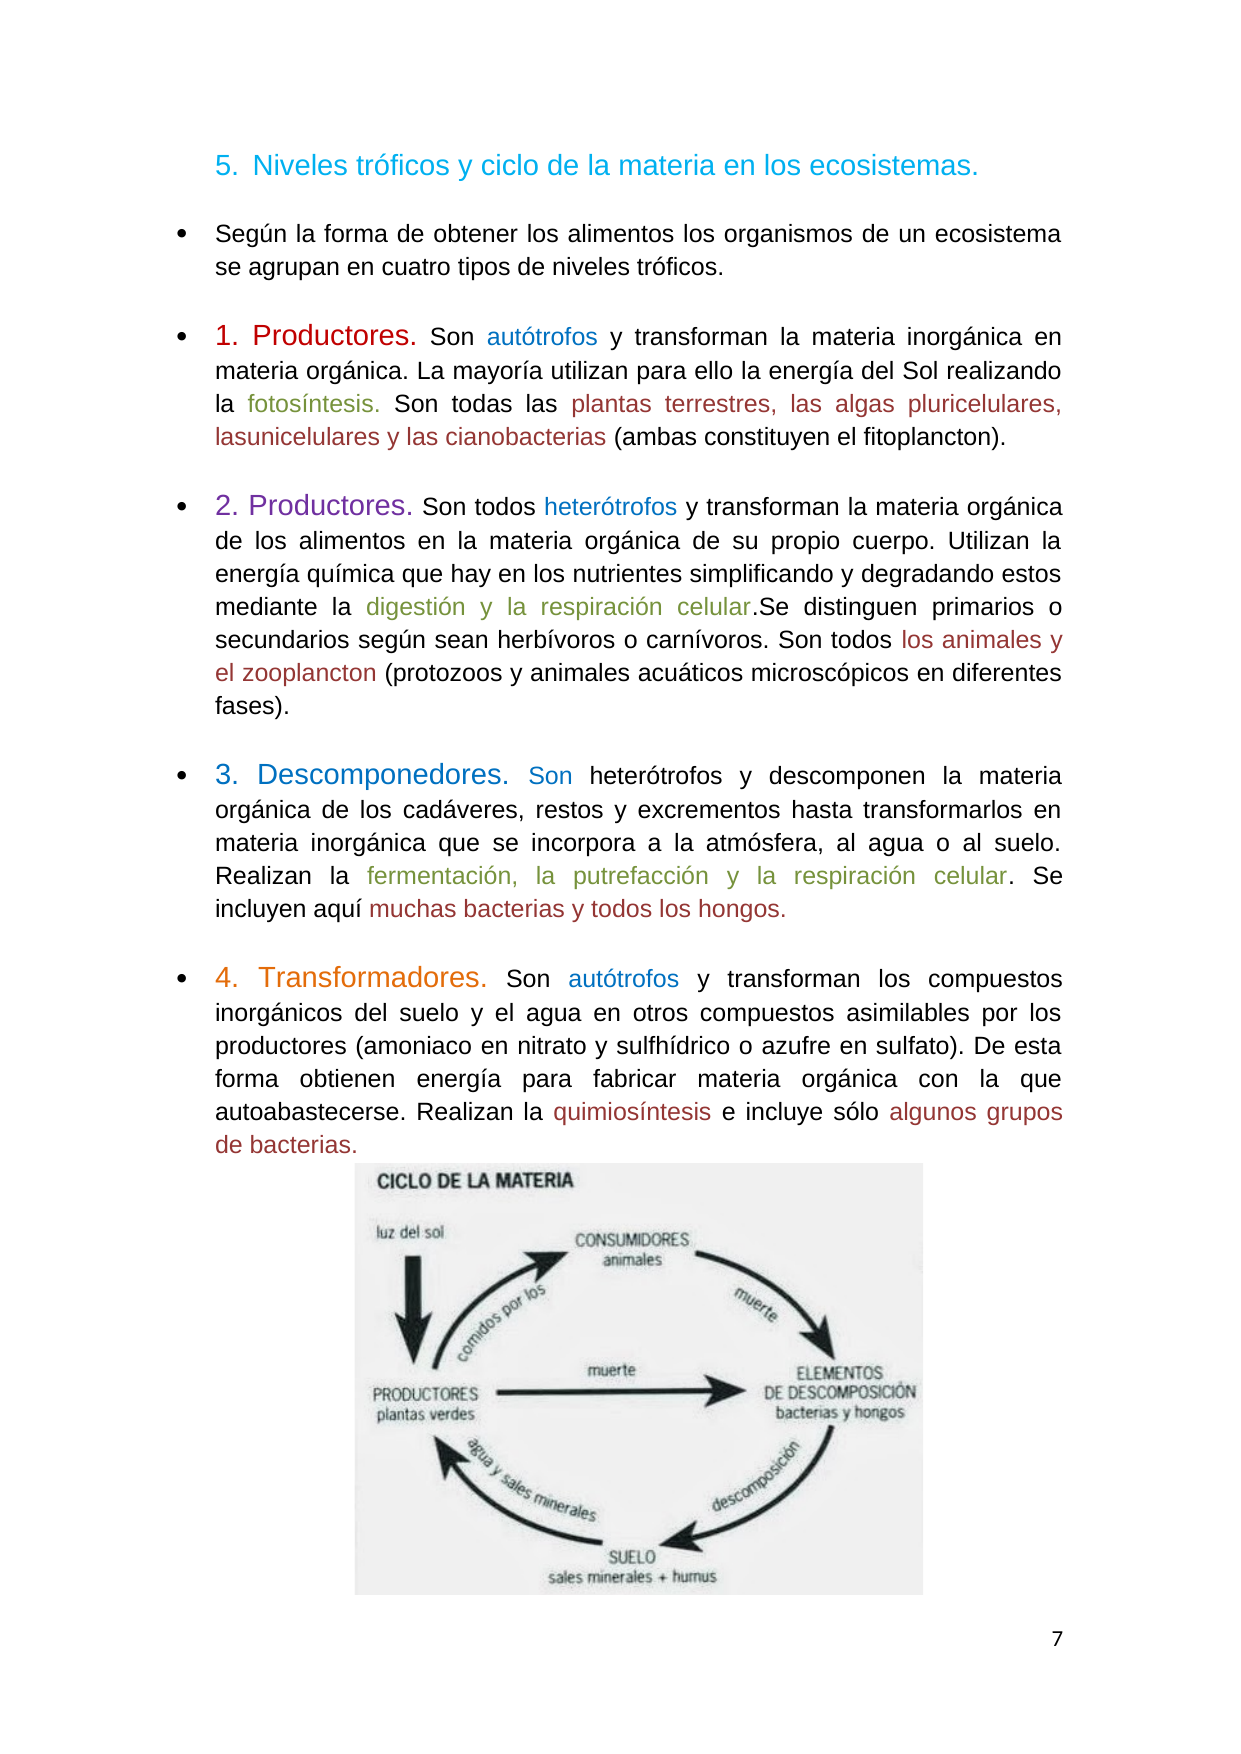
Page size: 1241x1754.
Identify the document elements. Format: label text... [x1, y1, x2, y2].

list 4. Transformadores. Son autótrofos y transforman los compuestos inorgánicos del suelo y el agua en otros compuestos asimilables por los productores (amoniaco en nitrato y sulfhídrico o azufre en sulfato). De esta forma obtienen energía para fabricar materia orgánica con la que autoabastecerse. Realizan la quimiosíntesis e incluye sólo algunos grupos de bacterias. [177, 960, 1063, 1159]
list 1. Productores. Son autótrofos y transforman la materia inorgánica en materia orgánica. La mayoría utilizan para ello la energía del Sol realizando la fotosíntesis. Son todas las plantas terrestres, las algas pluricelulares, lasunicelulares y las cianobacterias (ambas constituyen el fitoplancton). [177, 318, 1063, 451]
picture [354, 1163, 924, 1595]
list Según la forma de obtener los alimentos los organismos de un ecosistema se agrupan en cuatro tipos de niveles tróficos. [177, 219, 1063, 281]
list 2. Productores. Son todos heterótrofos y transforman la materia orgánica de los alimentos en la materia orgánica de su propio cuerpo. Utilizan la energía química que hay en los nutrientes simplificando y degradando estos mediante la digestión y la respiración celular.Se distinguen primarios o secundarios según sean herbívoros o carnívoros. Son todos los animales y el zooplancton (protozoos y animales acuáticos microscópicos en diferentes fases). [177, 488, 1063, 720]
list 3. Descomponedores. Son heterótrofos y descomponen la materia orgánica de los cadáveres, restos y excrementos hasta transformarlos en materia inorgánica que se incorpora a la atmósfera, al agua o al suelo. Realizan la fermentación, la putrefacción y la respiración celular. Se incluyen aquí muchas bacterias y todos los hongos. [177, 757, 1063, 923]
list Niveles tróficos y ciclo de la materia en los ecosistemas. [215, 148, 1063, 181]
